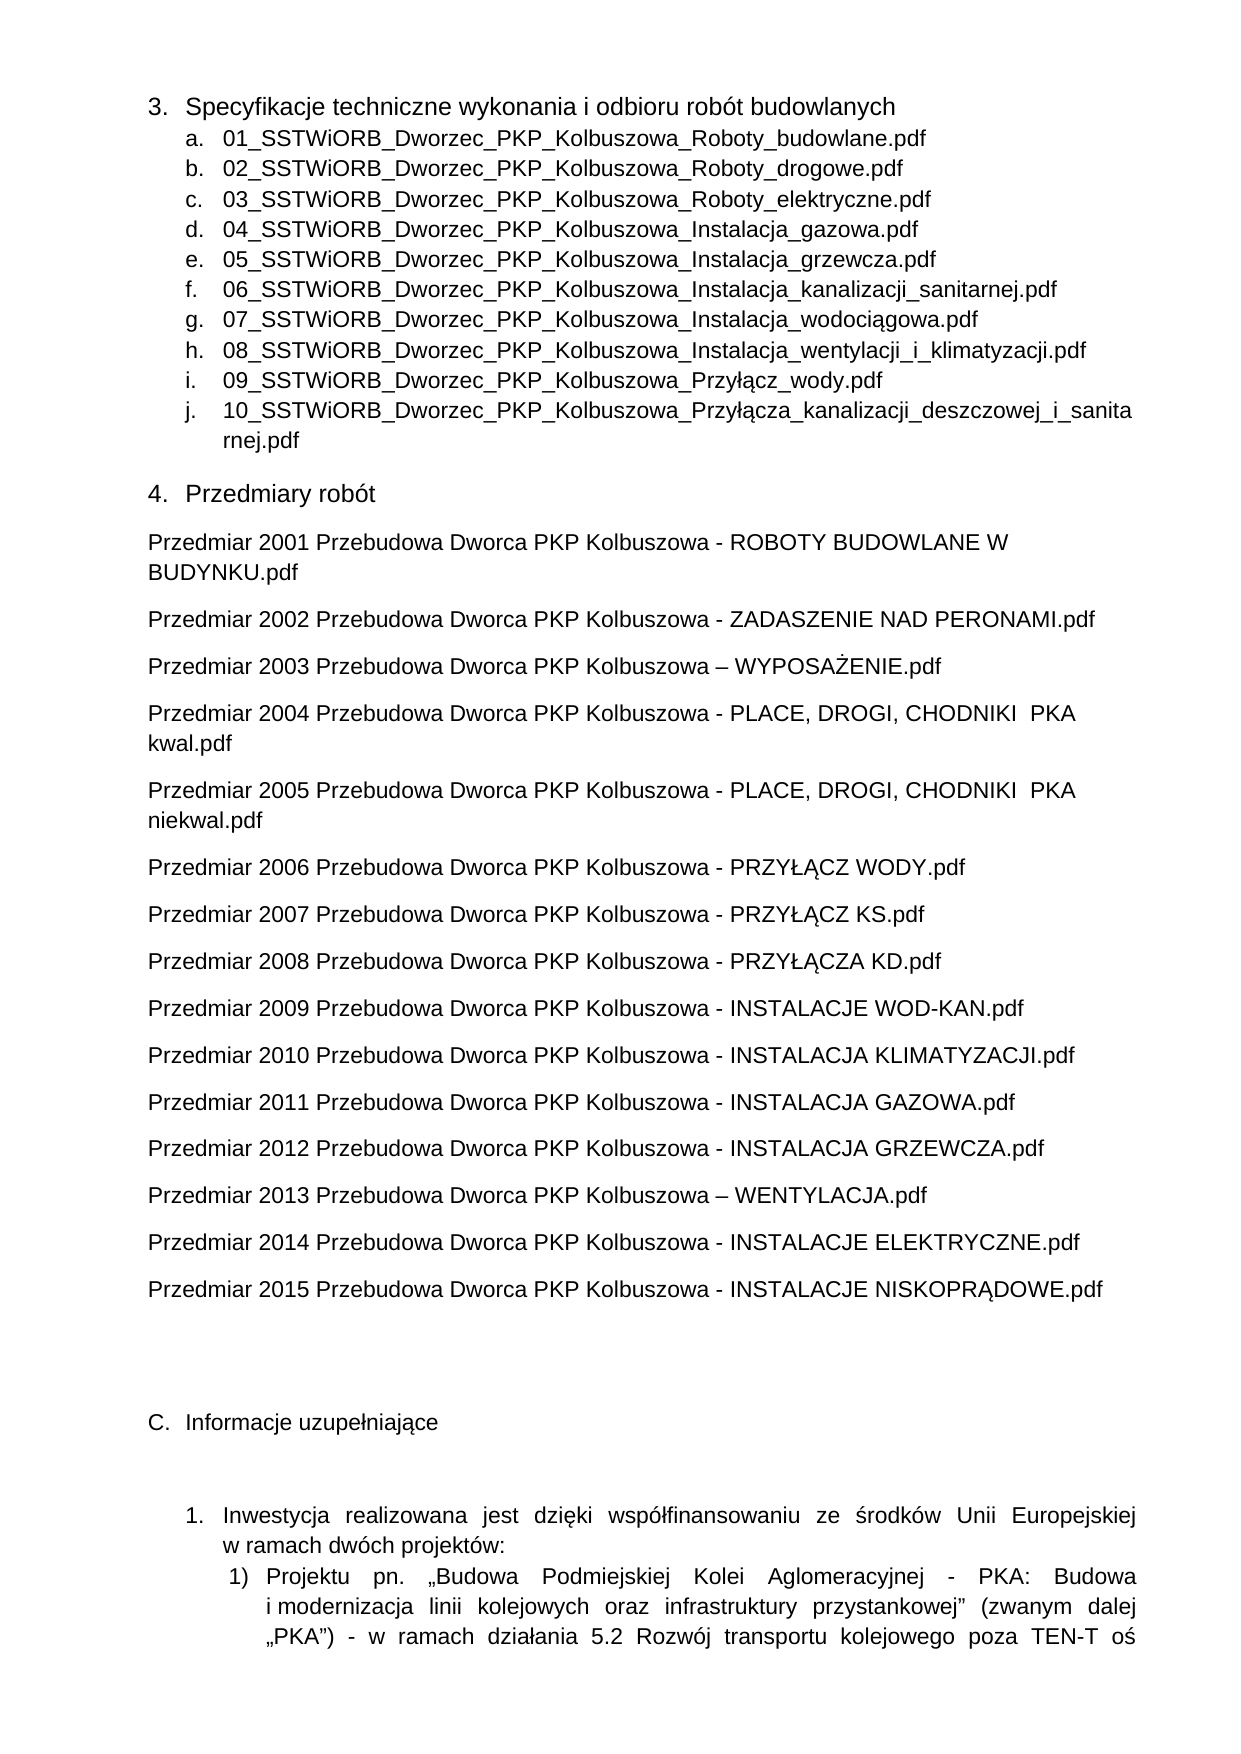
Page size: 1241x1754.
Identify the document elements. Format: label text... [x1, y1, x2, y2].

list 02_SSTWiORB_Dworzec_PKP_Kolbuszowa_Roboty_drogowe.pdf [185, 155, 1137, 182]
text Przedmiar 2003 Przebudowa Dworca PKP Kolbuszowa – WYPOSAŻENIE.pdf [148, 653, 1137, 679]
text Przedmiar 2011 Przebudowa Dworca PKP Kolbuszowa - INSTALACJA GAZOWA.pdf [148, 1088, 1137, 1115]
text Przedmiar 2007 Przebudowa Dworca PKP Kolbuszowa - PRZYŁĄCZ KS.pdf [148, 901, 1137, 927]
text Przedmiar 2014 Przebudowa Dworca PKP Kolbuszowa - INSTALACJE ELEKTRYCZNE.pdf [148, 1229, 1137, 1256]
text Przedmiar 2001 Przebudowa Dworca PKP Kolbuszowa - ROBOTY BUDOWLANE W BUDYNKU.pdf [148, 529, 1137, 586]
text Przedmiar 2008 Przebudowa Dworca PKP Kolbuszowa - PRZYŁĄCZA KD.pdf [148, 948, 1137, 974]
list Specyfikacje techniczne wykonania i odbioru robót budowlanych [148, 92, 1137, 121]
list 07_SSTWiORB_Dworzec_PKP_Kolbuszowa_Instalacja_wodociągowa.pdf [185, 306, 1137, 333]
text Przedmiar 2010 Przebudowa Dworca PKP Kolbuszowa - INSTALACJA KLIMATYZACJI.pdf [148, 1042, 1137, 1068]
list 06_SSTWiORB_Dworzec_PKP_Kolbuszowa_Instalacja_kanalizacji_sanitarnej.pdf [185, 276, 1137, 303]
list 04_SSTWiORB_Dworzec_PKP_Kolbuszowa_Instalacja_gazowa.pdf [185, 216, 1137, 242]
list 01_SSTWiORB_Dworzec_PKP_Kolbuszowa_Roboty_budowlane.pdf [185, 125, 1137, 152]
list 03_SSTWiORB_Dworzec_PKP_Kolbuszowa_Roboty_elektryczne.pdf [185, 186, 1137, 212]
text Przedmiar 2002 Przebudowa Dworca PKP Kolbuszowa - ZADASZENIE NAD PERONAMI.pdf [148, 606, 1137, 633]
list 08_SSTWiORB_Dworzec_PKP_Kolbuszowa_Instalacja_wentylacji_i_klimatyzacji.pdf [185, 337, 1137, 363]
list 09_SSTWiORB_Dworzec_PKP_Kolbuszowa_Przyłącz_wody.pdf [185, 367, 1137, 393]
text Przedmiar 2005 Przebudowa Dworca PKP Kolbuszowa - PLACE, DROGI, CHODNIKI PKA niekwal.pdf [148, 777, 1137, 834]
list Informacje uzupełniające [148, 1408, 1137, 1435]
text Przedmiar 2006 Przebudowa Dworca PKP Kolbuszowa - PRZYŁĄCZ WODY.pdf [148, 854, 1137, 881]
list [228, 1563, 1137, 1649]
list 10_SSTWiORB_Dworzec_PKP_Kolbuszowa_Przyłącza_kanalizacji_deszczowej_i_sanitarnej.pdf [185, 397, 1137, 454]
list Inwestycja realizowana jest dzięki współfinansowaniu ze środków Unii Europejskiej w ramach dwóch projektów: [185, 1502, 1137, 1559]
text Przedmiar 2015 Przebudowa Dworca PKP Kolbuszowa - INSTALACJE NISKOPRĄDOWE.pdf [148, 1276, 1137, 1302]
list 05_SSTWiORB_Dworzec_PKP_Kolbuszowa_Instalacja_grzewcza.pdf [185, 246, 1137, 272]
list Przedmiary robót [148, 479, 1137, 508]
text Przedmiar 2012 Przebudowa Dworca PKP Kolbuszowa - INSTALACJA GRZEWCZA.pdf [148, 1135, 1137, 1162]
text Przedmiar 2004 Przebudowa Dworca PKP Kolbuszowa - PLACE, DROGI, CHODNIKI PKA kwal.pdf [148, 700, 1137, 757]
text Przedmiar 2013 Przebudowa Dworca PKP Kolbuszowa – WENTYLACJA.pdf [148, 1182, 1137, 1209]
text Przedmiar 2009 Przebudowa Dworca PKP Kolbuszowa - INSTALACJE WOD-KAN.pdf [148, 995, 1137, 1021]
